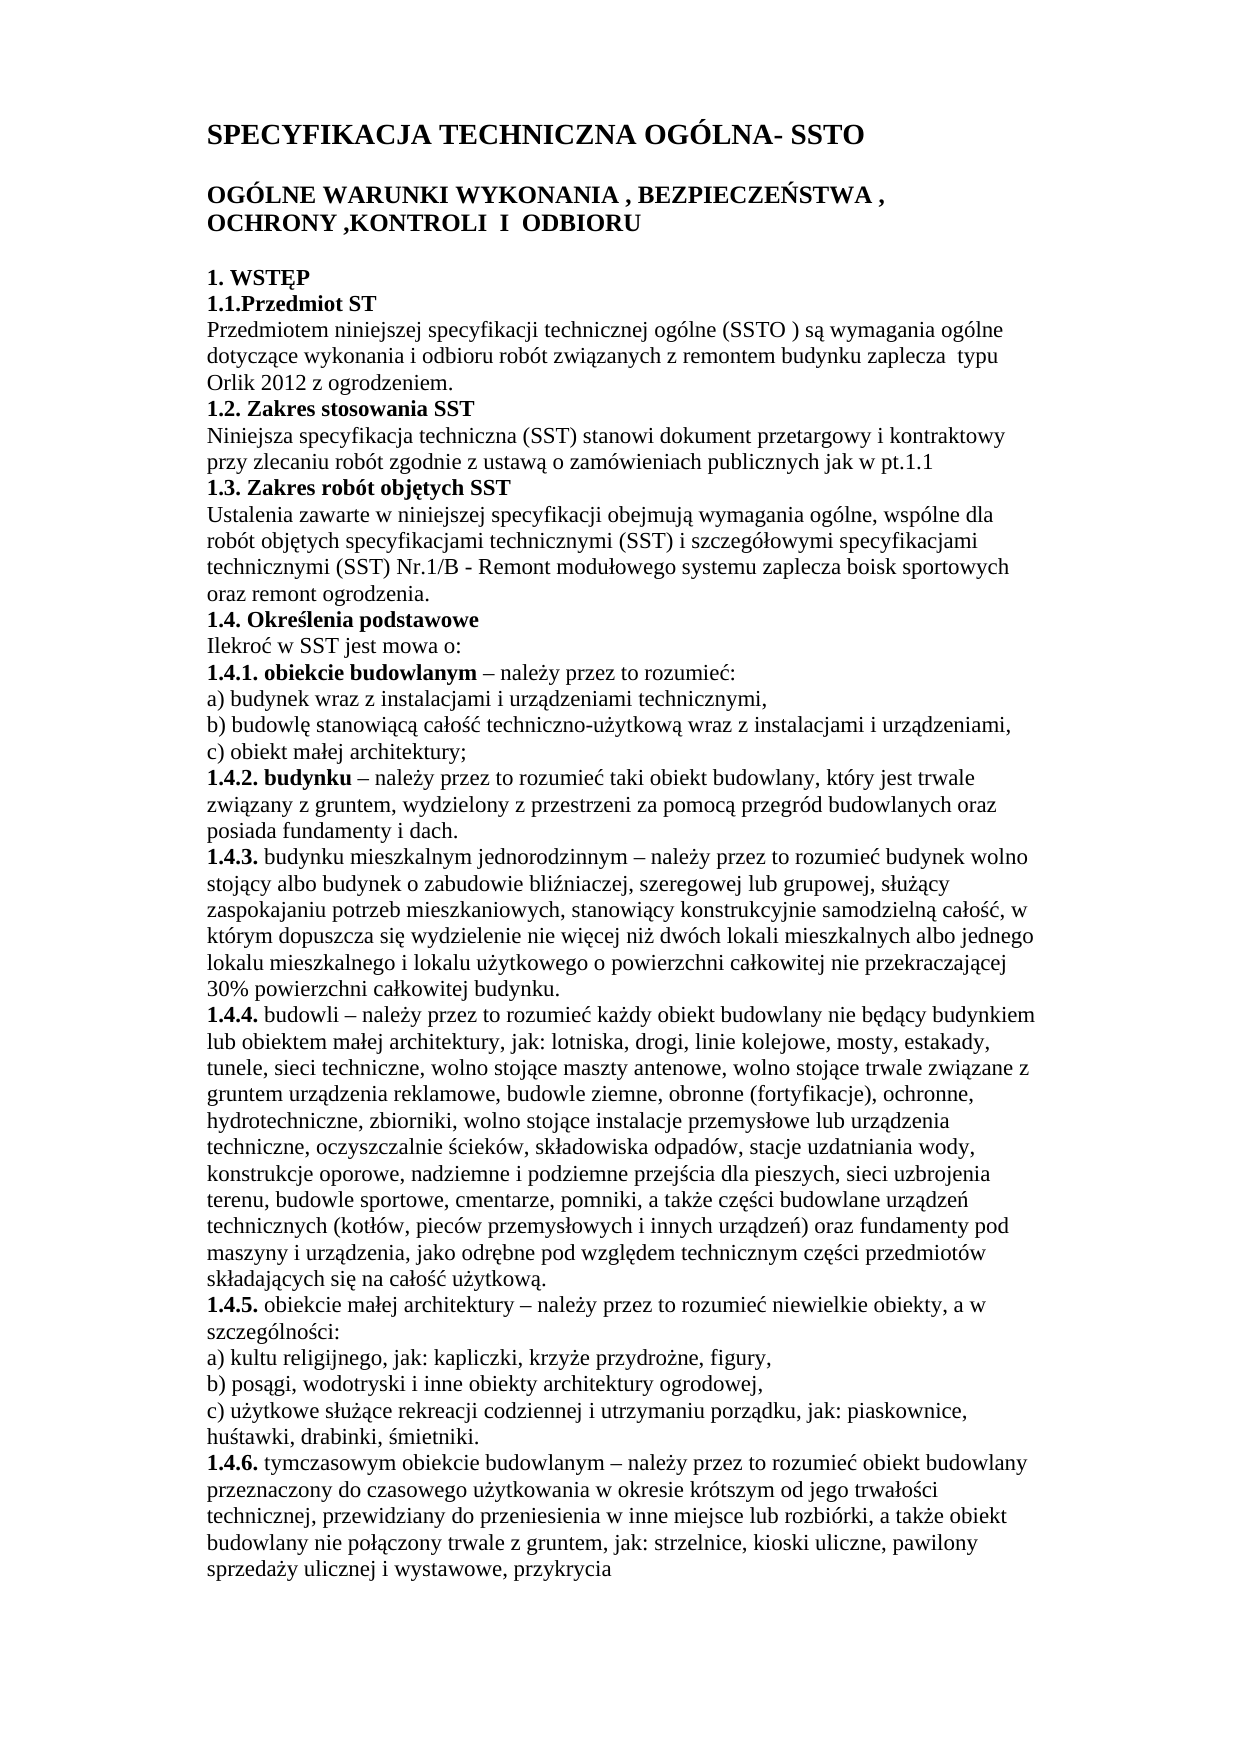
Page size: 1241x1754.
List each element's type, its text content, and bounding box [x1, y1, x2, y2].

text OGÓLNE WARUNKI WYKONANIA , BEZPIECZEŃSTWA , OCHRONY ,KONTROLI I ODBIORU [207, 151, 1048, 237]
text SPECYFIKACJA TECHNICZNA OGÓLNA- SSTO [207, 89, 1048, 151]
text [207, 237, 1048, 1581]
